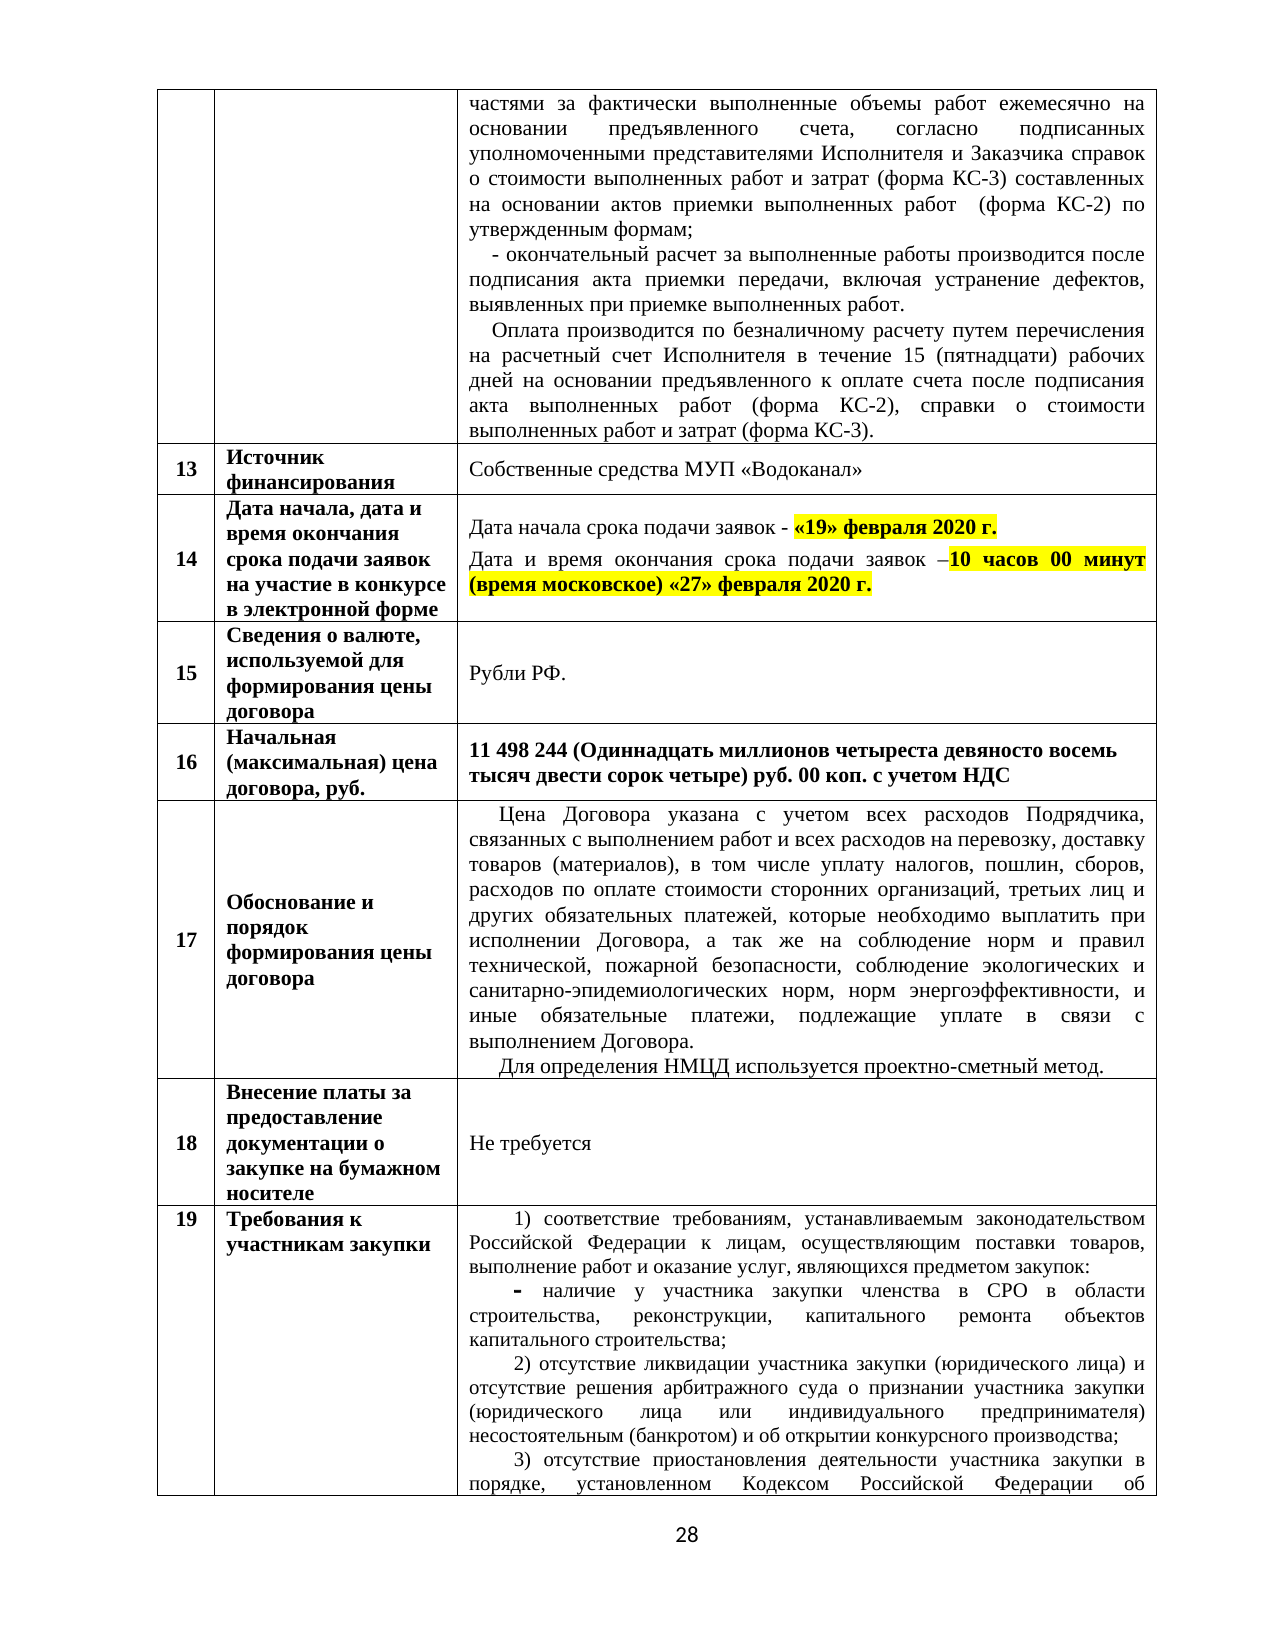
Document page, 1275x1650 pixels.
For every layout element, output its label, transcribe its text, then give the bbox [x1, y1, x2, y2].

table_cell Собственные средства МУП «Водоканал» [458, 444, 1156, 494]
table_cell 19 [158, 1206, 214, 1495]
table_cell Рубли РФ. [458, 622, 1156, 723]
table_cell 11 498 244 (Одиннадцать миллионов четыреста девяносто восемь тысяч двести сорок четыре) руб. 00 коп. с учетом НДС [458, 724, 1156, 800]
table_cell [458, 1206, 1156, 1495]
table_cell 12 [158, 90, 214, 443]
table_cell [215, 1206, 457, 1495]
table_cell Дата начала срока подачи заявок - «19» февраля 2020 г. Дата и время окончания срока подачи заявок –10 часов 00 минут (время московское) «27» февраля 2020 г. [458, 495, 1156, 621]
table_cell Источник финансирования [215, 444, 457, 494]
table_cell Сведения о валюте, используемой для формирования цены договора [215, 622, 457, 723]
table_cell 14 [158, 495, 214, 621]
table_cell Цена Договора указана с учетом всех расходов Подрядчика, связанных с выполнением работ и всех расходов на перевозку, доставку товаров (материалов), в том числе уплату налогов, пошлин, сборов, расходов по оплате стоимости сторонних организаций, третьих лиц и других обязательных платежей, которые необходимо выплатить при исполнении Договора, а так же на соблюдение норм и правил технической, пожарной безопасности, соблюдение экологических и санитарно-эпидемиологических норм, норм энергоэффективности, и иные обязательные платежи, подлежащие уплате в связи с выполнением Договора. Для определения НМЦД используется проектно-сметный метод. [458, 801, 1156, 1078]
table_cell Внесение платы за предоставление документации о закупке на бумажном носителе [215, 1079, 457, 1205]
table_cell Начальная (максимальная) цена договора, руб. [215, 724, 457, 800]
table_cell 17 [158, 801, 214, 1078]
table_cell Не требуется [458, 1079, 1156, 1205]
table_cell 15 [158, 622, 214, 723]
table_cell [458, 90, 1156, 443]
table_cell Обоснование и порядок формирования цены договора [215, 801, 457, 1078]
table_cell Дата начала, дата и время окончания срока подачи заявок на участие в конкурсе в электронной форме [215, 495, 457, 621]
table_cell 13 [158, 444, 214, 494]
table_cell 18 [158, 1079, 214, 1205]
table_cell 16 [158, 724, 214, 800]
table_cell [215, 90, 457, 443]
